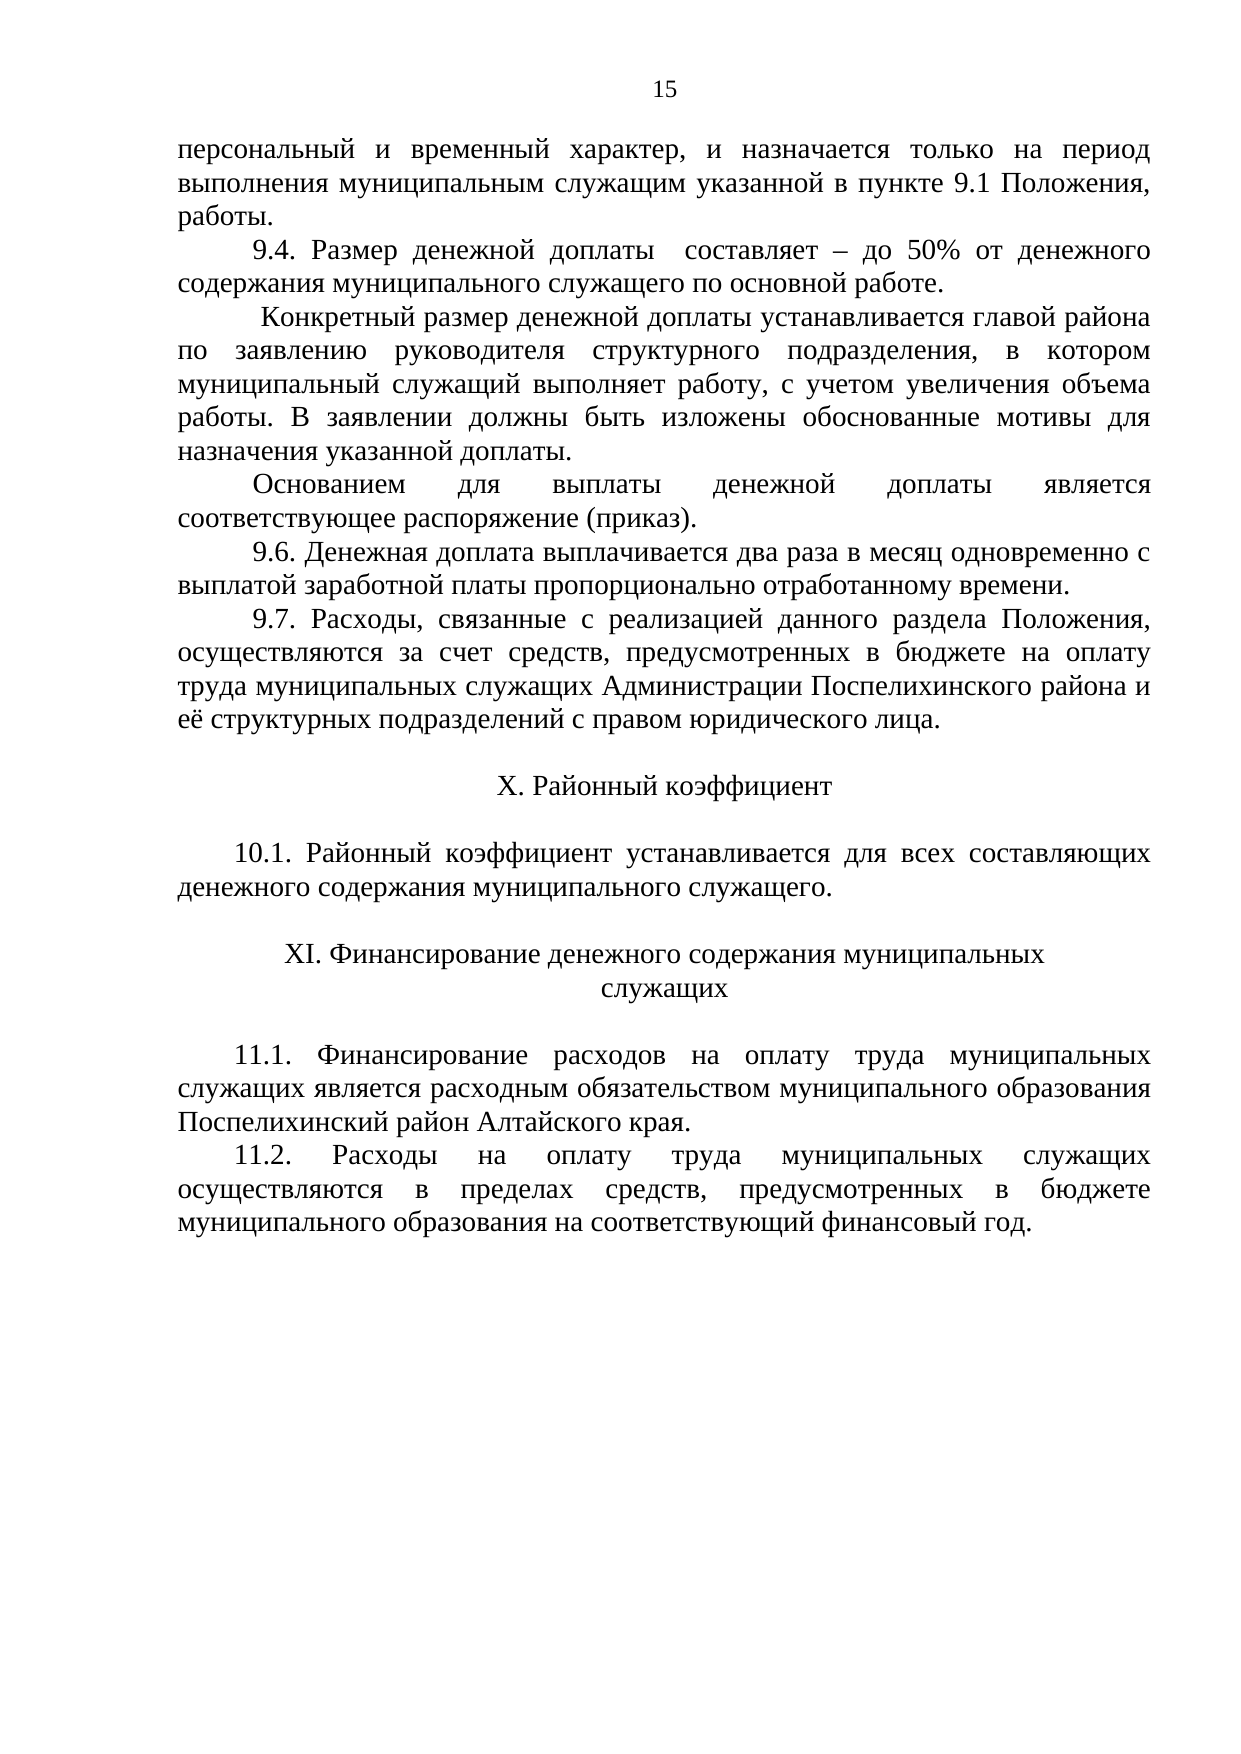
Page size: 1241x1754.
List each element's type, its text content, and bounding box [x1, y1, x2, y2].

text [177, 131, 1152, 232]
text XI. Финансирование денежного содержания муниципальных [177, 936, 1152, 970]
text 11.2. Расходы на оплату труда муниципальных служащих осуществляются в пределах средств, предусмотренных в бюджете муниципального образования на соответствующий финансовый год. [177, 1137, 1152, 1238]
text 9.4. Размер денежной доплаты составляет – до 50% от денежного содержания муниципального служащего по основной работе. [177, 232, 1152, 299]
text Основанием для выплаты денежной доплаты является соответствующее распоряжение (приказ). [177, 467, 1152, 534]
text 10.1. Районный коэффициент устанавливается для всех составляющих денежного содержания муниципального служащего. [177, 836, 1152, 903]
text 9.7. Расходы, связанные с реализацией данного раздела Положения, осуществляются за счет средств, предусмотренных в бюджете на оплату труда муниципальных служащих Администрации Поспелихинского района и её структурных подразделений с правом юридического лица. [177, 601, 1152, 735]
text X. Районный коэффициент [177, 768, 1152, 802]
text Конкретный размер денежной доплаты устанавливается главой района по заявлению руководителя структурного подразделения, в котором муниципальный служащий выполняет работу, с учетом увеличения объема работы. В заявлении должны быть изложены обоснованные мотивы для назначения указанной доплаты. [177, 299, 1152, 467]
text 9.6. Денежная доплата выплачивается два раза в месяц одновременно с выплатой заработной платы пропорционально отработанному времени. [177, 534, 1152, 601]
text служащих [177, 970, 1152, 1003]
text 11.1. Финансирование расходов на оплату труда муниципальных служащих является расходным обязательством муниципального образования Поспелихинский район Алтайского края. [177, 1037, 1152, 1137]
